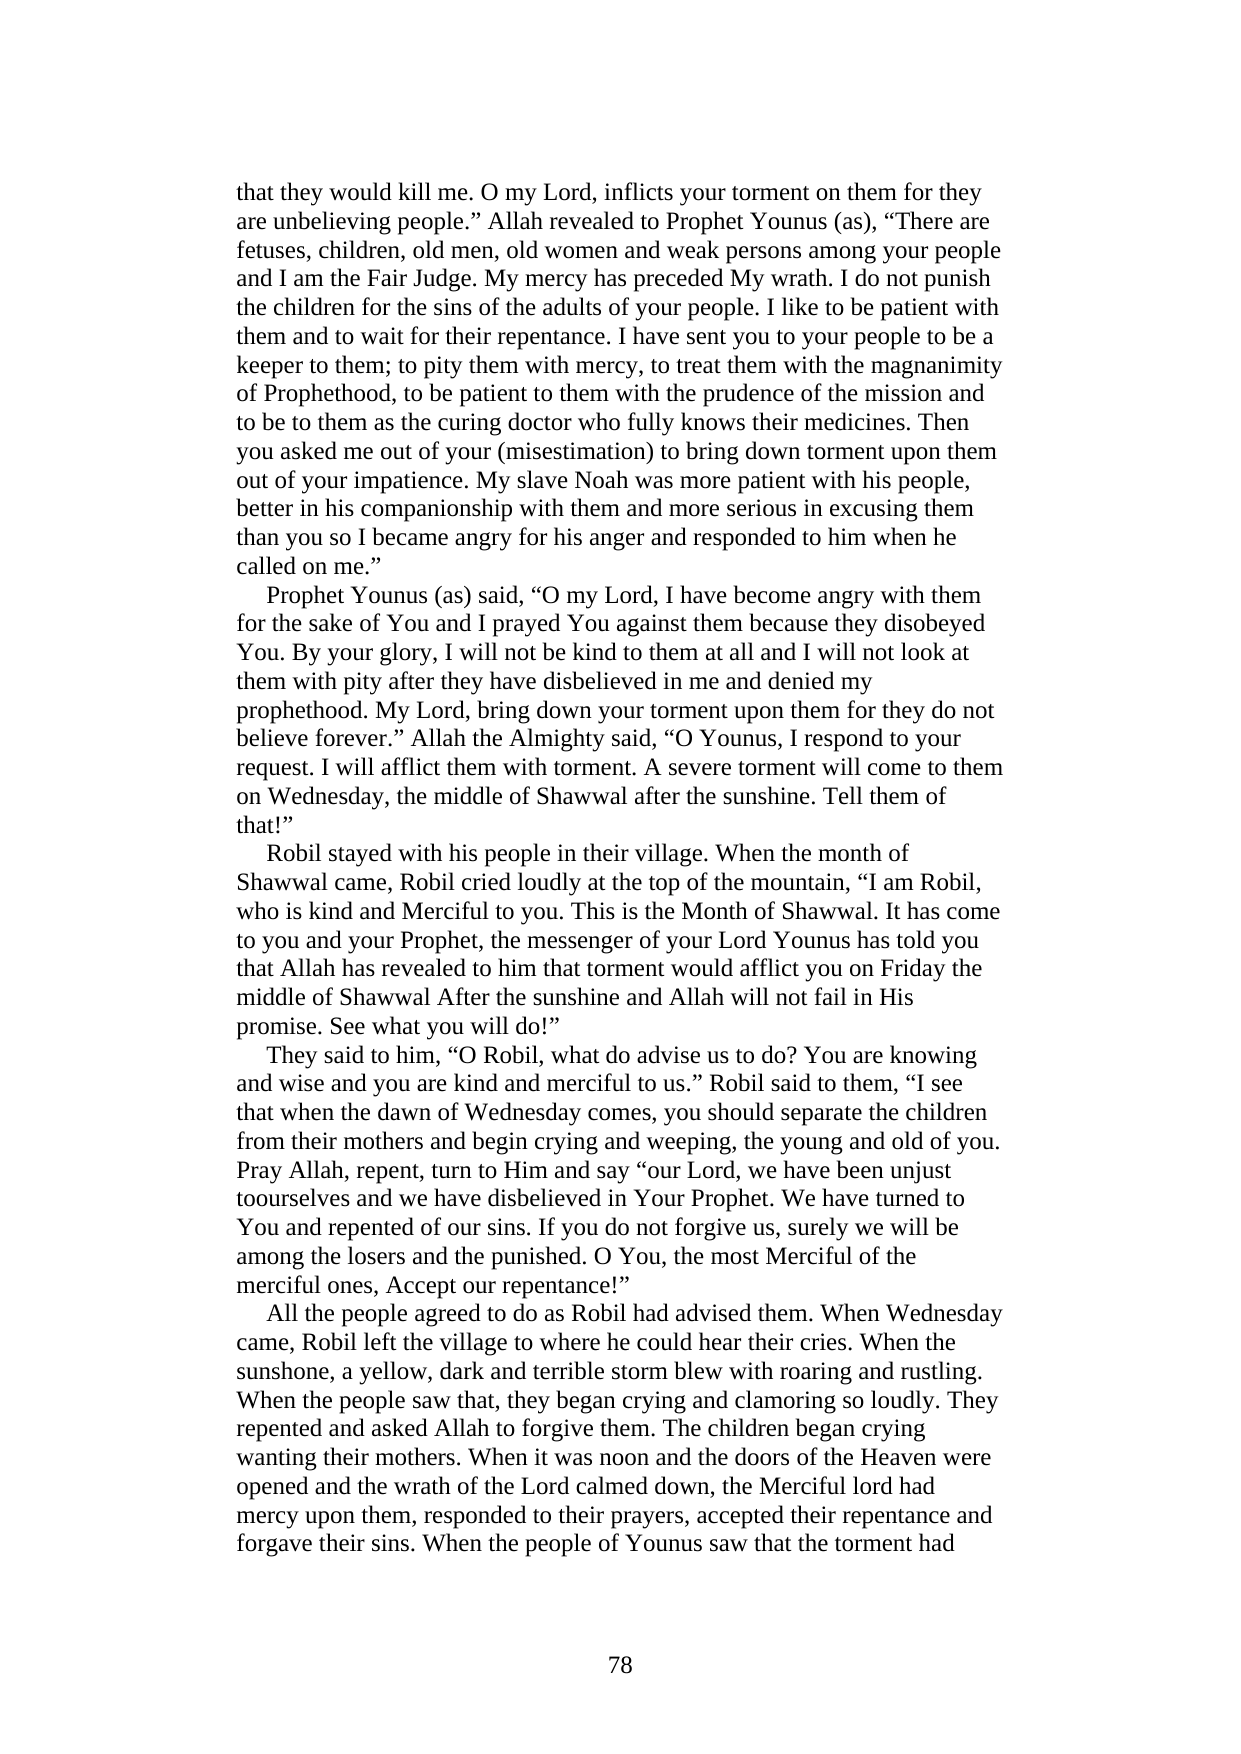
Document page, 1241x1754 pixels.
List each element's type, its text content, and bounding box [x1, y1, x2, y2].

text Prophet Younus (as) said, “O my Lord, I have become angry with them for the sake of You and I prayed You against them because they disobeyed You. By your glory, I will not be kind to them at all and I will not look at them with pity after they have disbelieved in me and denied my prophethood. My Lord, bring down your torment upon them for they do not believe forever.” Allah the Almighty said, “O Younus, I respond to your request. I will afflict them with torment. A severe torment will come to them on Wednesday, the middle of Shawwal after the sunshine. Tell them of that!” [236, 580, 1004, 838]
text They said to him, “O Robil, what do advise us to do? You are knowing and wise and you are kind and merciful to us.” Robil said to them, “I see that when the dawn of Wednesday comes, you should separate the children from their mothers and begin crying and weeping, the young and old of you. Pray Allah, repent, turn to Him and say “our Lord, we have been unjust toourselves and we have disbelieved in Your Prophet. We have turned to You and repented of our sins. If you do not forgive us, surely we will be among the losers and the punished. O You, the most Merciful of the merciful ones, Accept our repentance!” [236, 1040, 1004, 1298]
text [236, 1298, 1004, 1557]
text Robil stayed with his people in their village. When the month of Shawwal came, Robil cried loudly at the top of the mountain, “I am Robil, who is kind and Merciful to you. This is the Month of Shawwal. It has come to you and your Prophet, the messenger of your Lord Younus has told you that Allah has revealed to him that torment would afflict you on Friday the middle of Shawwal After the sunshine and Allah will not fail in His promise. See what you will do!” [236, 838, 1004, 1040]
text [236, 177, 1004, 580]
